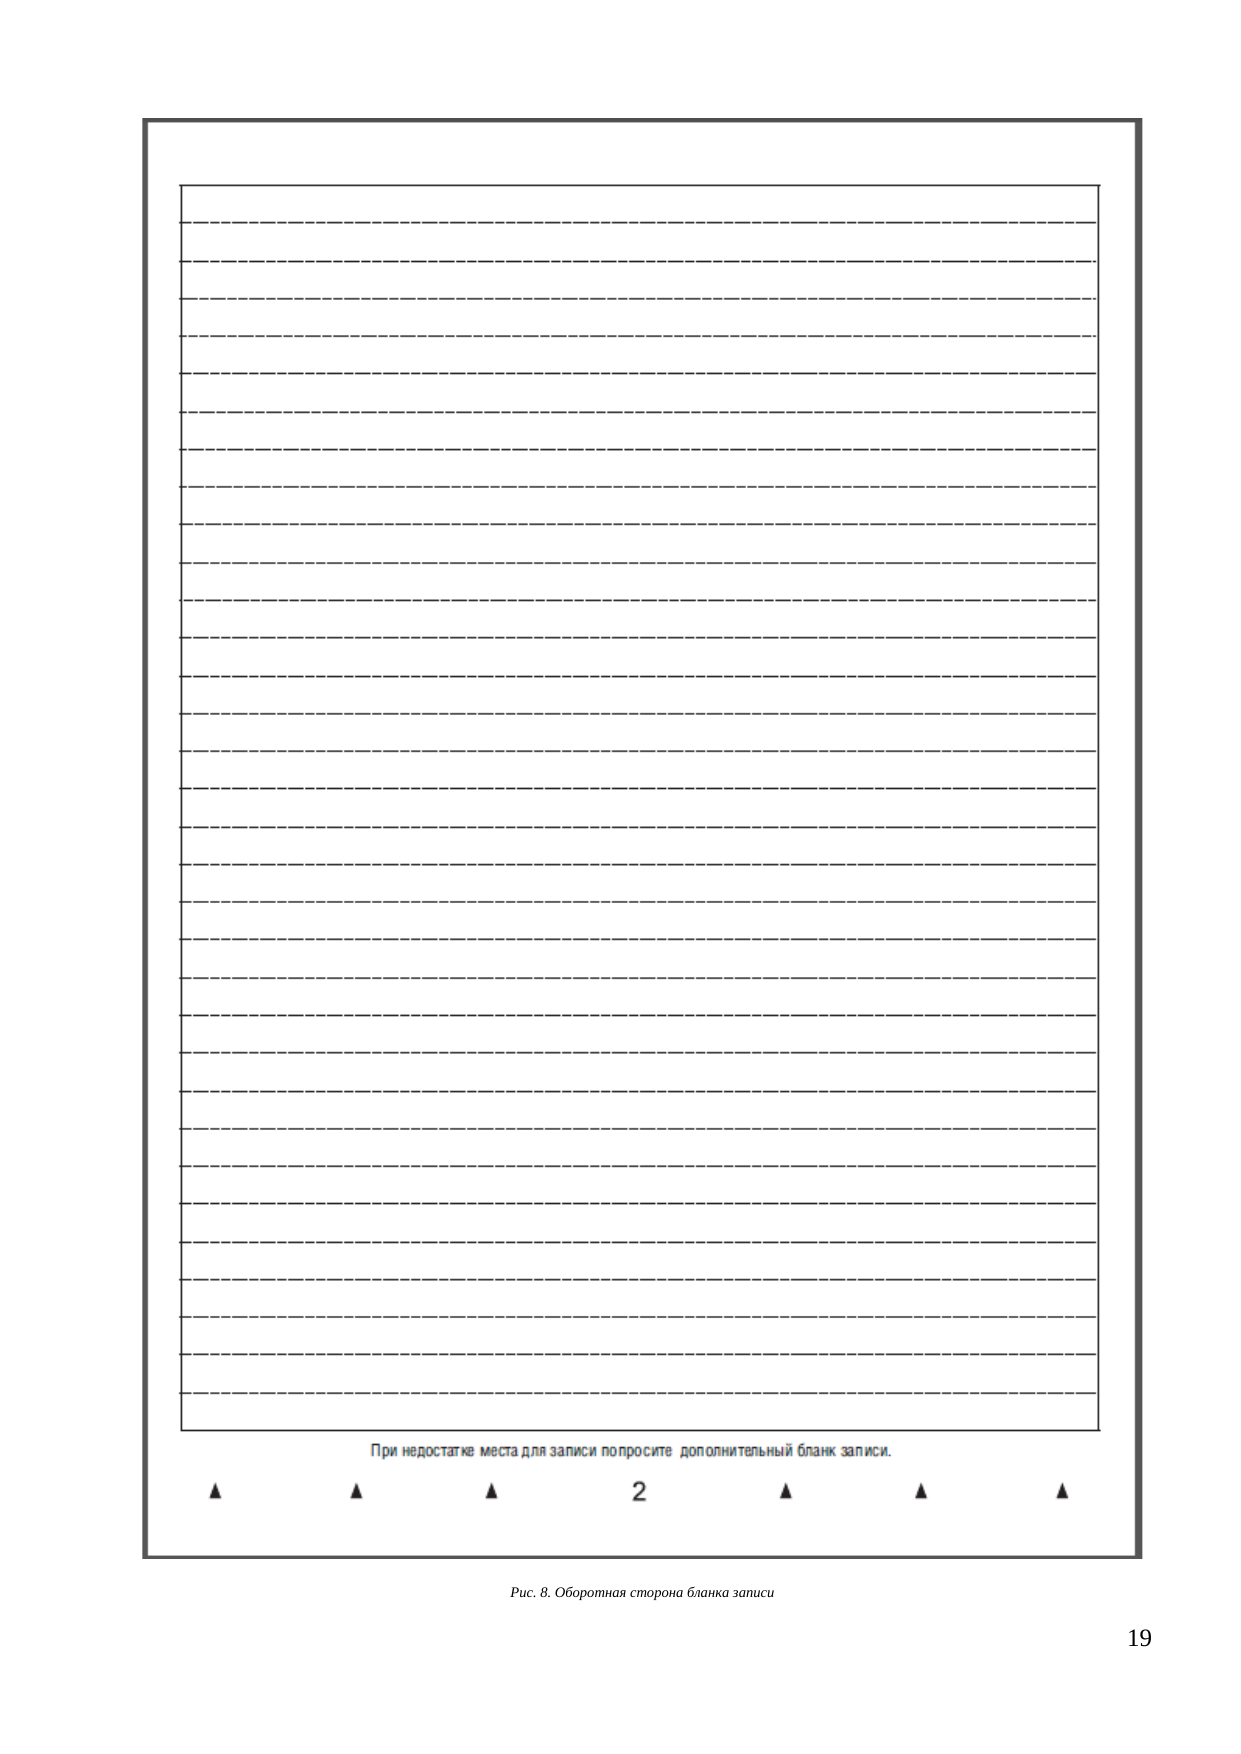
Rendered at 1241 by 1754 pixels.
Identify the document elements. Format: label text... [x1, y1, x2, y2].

picture [142, 118, 1143, 1559]
